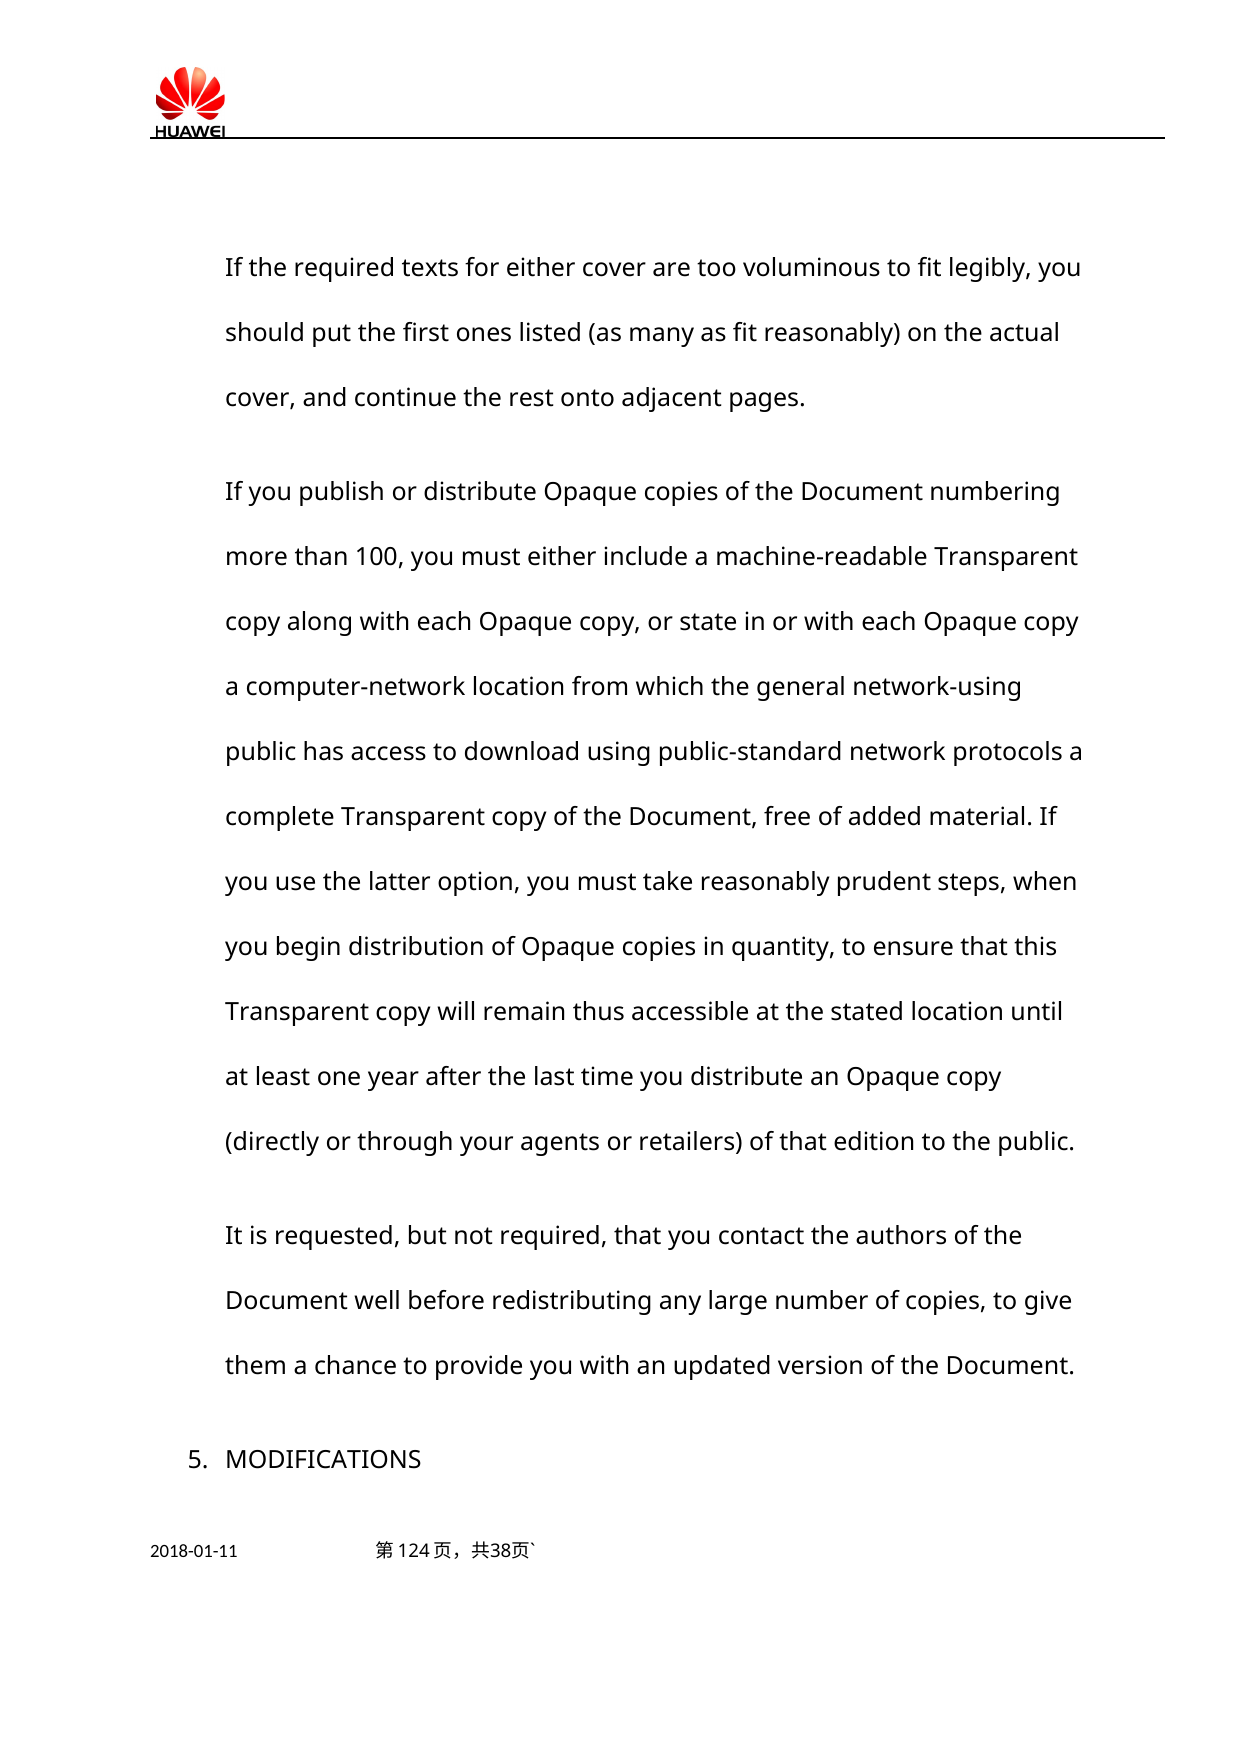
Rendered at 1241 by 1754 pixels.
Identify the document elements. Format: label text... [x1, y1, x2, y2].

text It is requested, but not required, that you contact the authors of the Document well before redistributing any large number of copies, to give them a chance to provide you with an updated version of the Document. [225, 1202, 1090, 1397]
text If you publish or distribute Opaque copies of the Document numbering more than 100, you must either include a machine-readable Transparent copy along with each Opaque copy, or state in or with each Opaque copy a computer-network location from which the general network-using public has access to download using public-standard network protocols a complete Transparent copy of the Document, free of added material. If you use the latter option, you must take reasonably prudent steps, when you begin distribution of Opaque copies in quantity, to ensure that this Transparent copy will remain thus accessible at the stated location until at least one year after the last time you distribute an Opaque copy (directly or through your agents or retailers) of that edition to the public. [225, 458, 1090, 1173]
picture [156, 67, 225, 137]
text If the required texts for either cover are too voluminous to fit legibly, you should put the first ones listed (as many as fit reasonably) on the actual cover, and continue the rest onto adjacent pages. [225, 234, 1090, 429]
list MODIFICATIONS [187, 1426, 1090, 1491]
